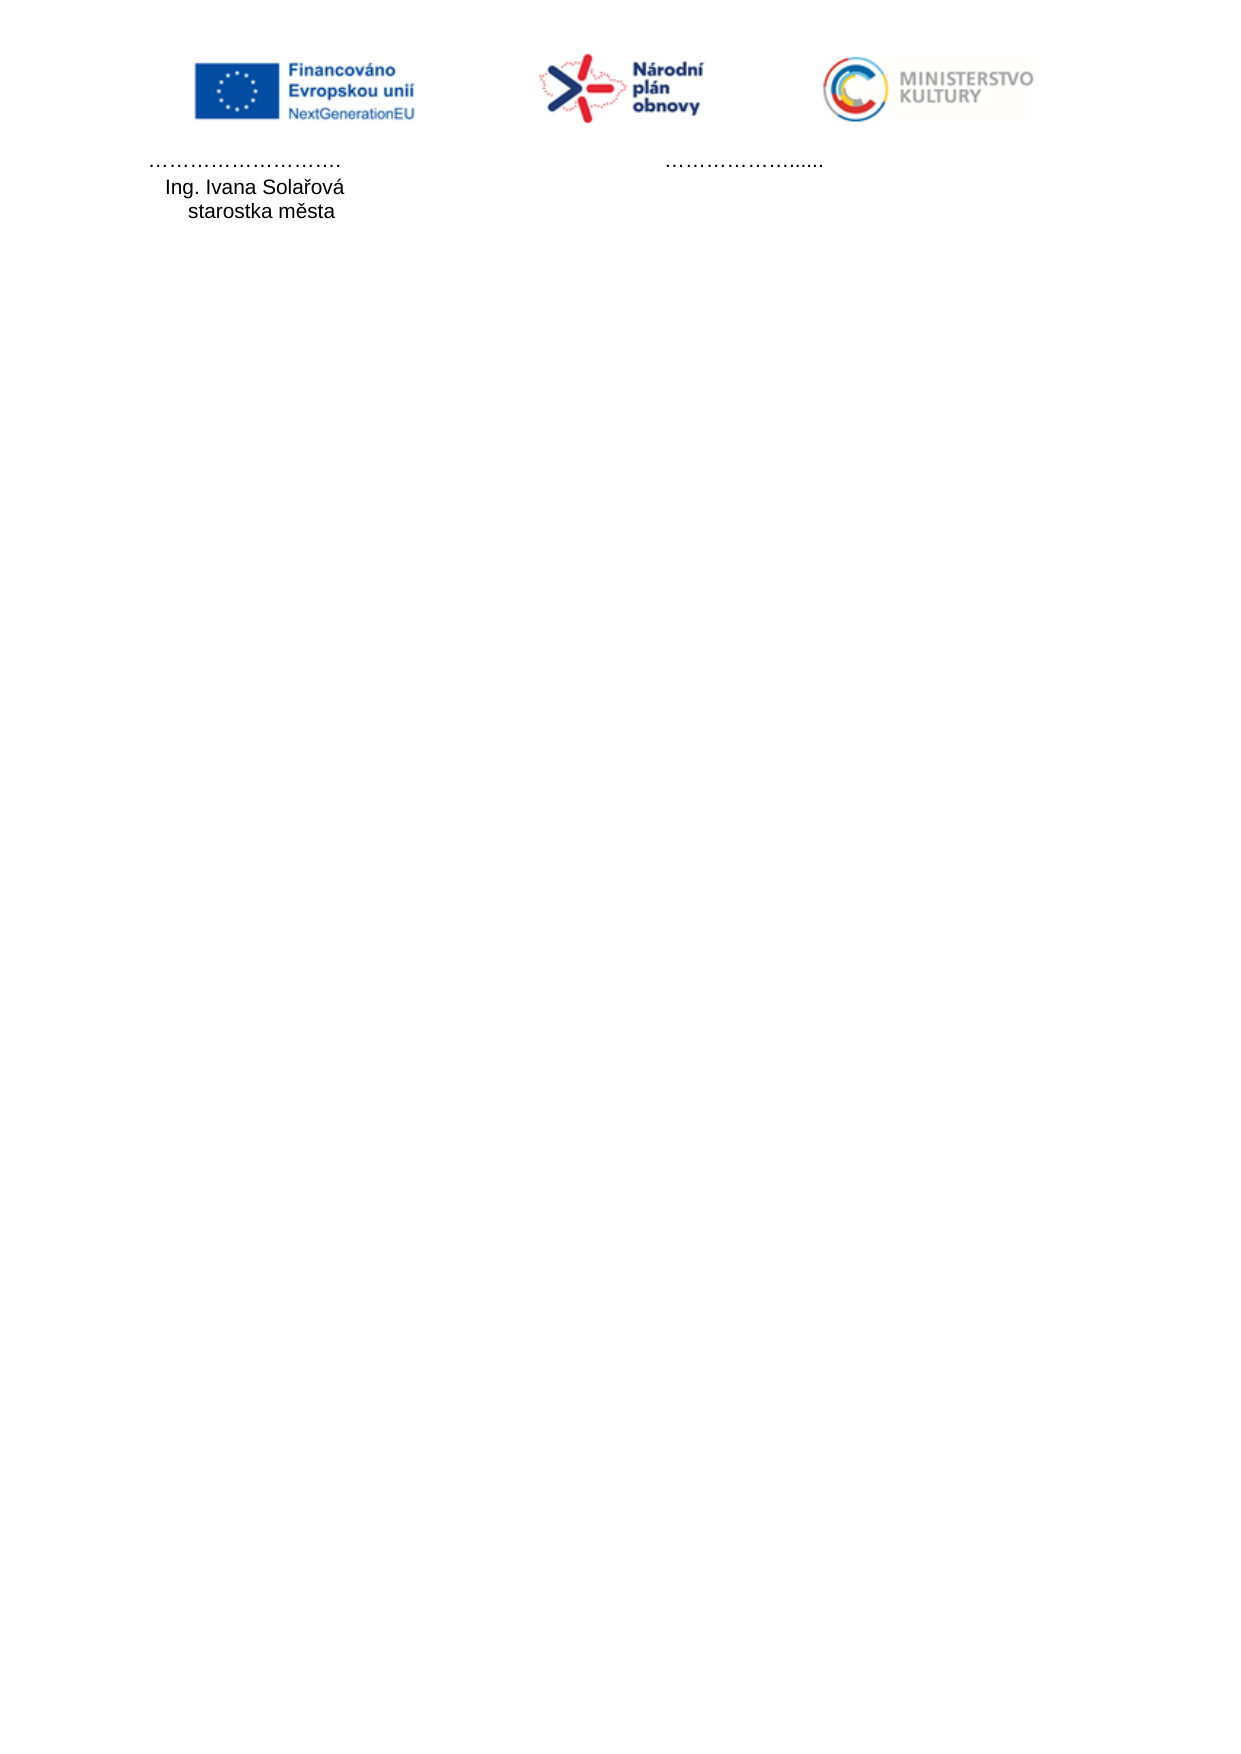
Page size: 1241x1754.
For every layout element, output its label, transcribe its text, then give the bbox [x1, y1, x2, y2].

text Ing. Ivana Solařová [148, 175, 1092, 199]
text starostka města [148, 199, 1092, 223]
text ………………………. ………………...... [148, 148, 1092, 172]
picture [147, 31, 1093, 148]
